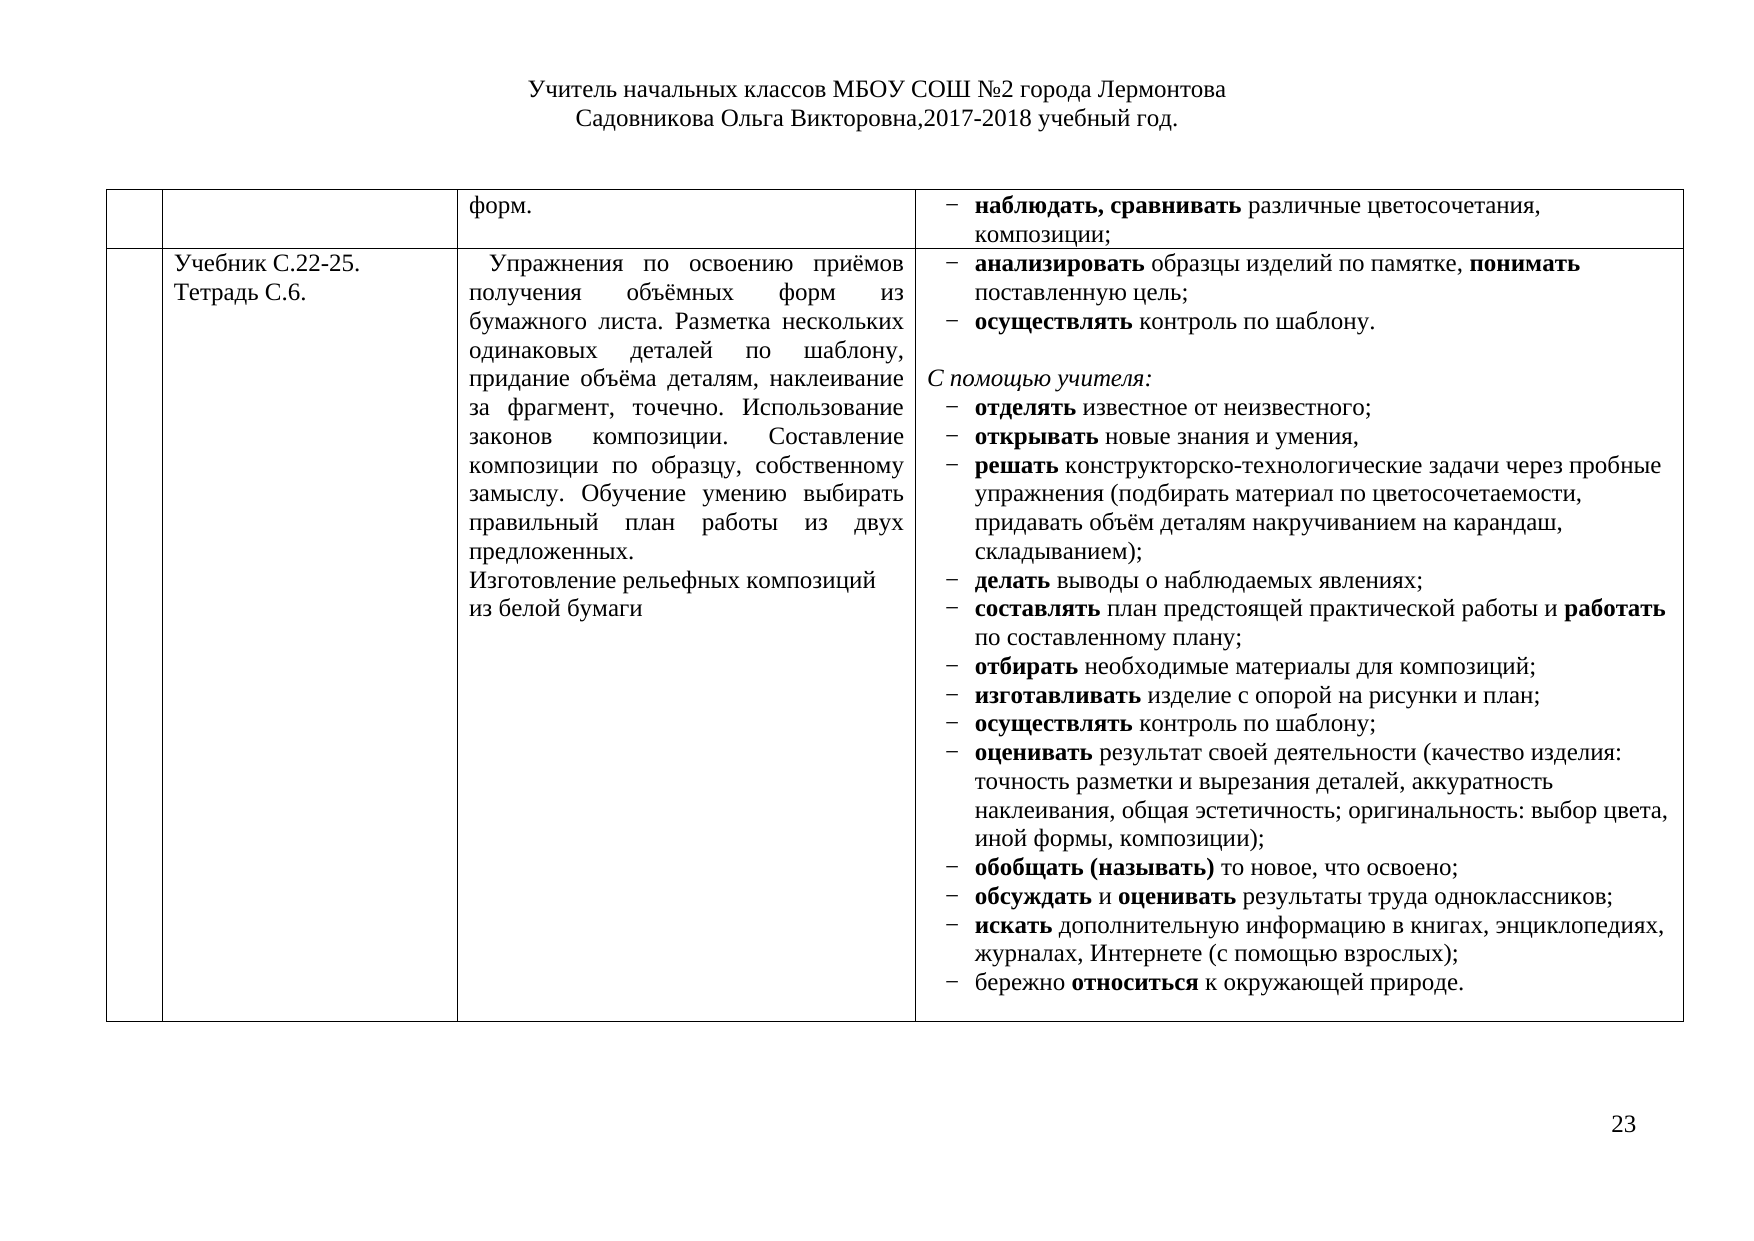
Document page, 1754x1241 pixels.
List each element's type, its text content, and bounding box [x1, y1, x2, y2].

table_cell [916, 190, 1683, 247]
table_cell Упражнения по освоению приёмов получения объёмных форм из бумажного листа. Разметка нескольких одинаковых деталей по шаблону, придание объёма деталям, наклеивание за фрагмент, точечно. Использование законов композиции. Составление композиции по образцу, собственному замыслу. Обучение умению выбирать правильный план работы из двух предложенных. Изготовление рельефных композиций из белой бумаги [458, 249, 915, 1021]
table_cell 5 [107, 190, 162, 247]
table_cell Учебник С.22-25. Тетрадь С.6. [163, 249, 457, 1021]
table_cell [107, 249, 162, 1021]
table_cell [458, 190, 915, 247]
table_cell анализировать образцы изделий по памятке, понимать поставленную цель; осуществлять контроль по шаблону. С помощью учителя: отделять известное от неизвестного; открывать новые знания и умения, решать конструкторско-технологические задачи через пробные упражнения (подбирать материал по цветосочетаемости, придавать объём деталям накручиванием на карандаш, складыванием); делать выводы о наблюдаемых явлениях; составлять план предстоящей практической работы и работать по составленному плану; отбирать необходимые материалы для композиций; изготавливать изделие с опорой на рисунки и план; осуществлять контроль по шаблону; оценивать результат своей деятельности (качество изделия: точность разметки и вырезания деталей, аккуратность наклеивания, общая эстетичность; оригинальность: выбор цвета, иной формы, композиции); обобщать (называть) то новое, что освоено; обсуждать и оценивать результаты труда одноклассников; искать дополнительную информацию в книгах, энциклопедиях, журналах, Интернете (с помощью взрослых); бережно относиться к окружающей природе. [916, 249, 1683, 1021]
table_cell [163, 190, 457, 247]
